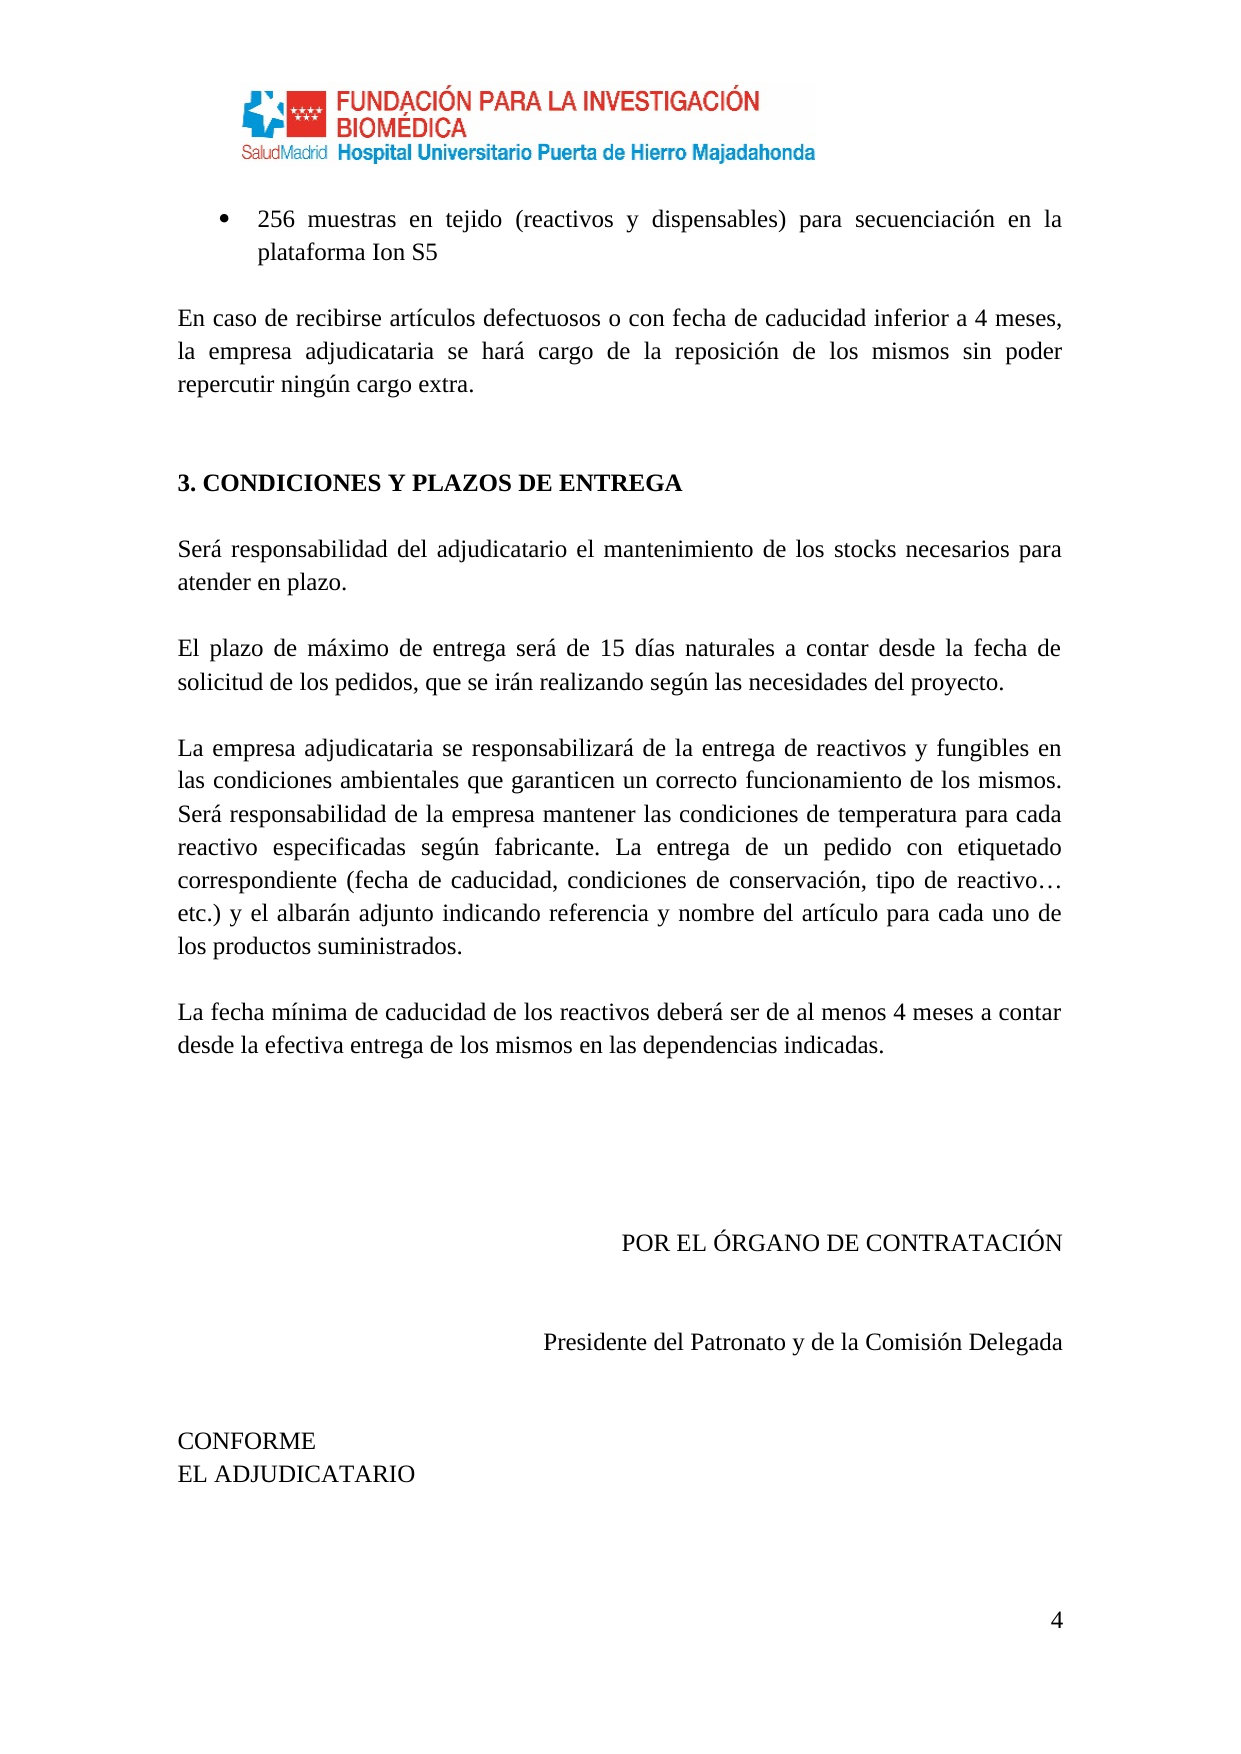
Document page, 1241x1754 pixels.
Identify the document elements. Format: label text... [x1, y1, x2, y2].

text El plazo de máximo de entrega será de 15 días naturales a contar desde la fecha de solicitud de los pedidos, que se irán realizando según las necesidades del proyecto. [177, 633, 1063, 695]
text Será responsabilidad del adjudicatario el mantenimiento de los stocks necesarios para atender en plazo. [177, 534, 1063, 596]
text EL ADJUDICATARIO [177, 1459, 1063, 1488]
text La fecha mínima de caducidad de los reactivos deberá ser de al menos 4 meses a contar desde la efectiva entrega de los mismos en las dependencias indicadas. [177, 997, 1063, 1058]
list 256 muestras en tejido (reactivos y dispensables) para secuenciación en la plataforma Ion S5 [220, 204, 1063, 266]
text POR EL ÓRGANO DE CONTRATACIÓN [177, 1228, 1063, 1257]
text La empresa adjudicataria se responsabilizará de la entrega de reactivos y fungibles en las condiciones ambientales que garanticen un correcto funcionamiento de los mismos. Será responsabilidad de la empresa mantener las condiciones de temperatura para cada reactivo especificadas según fabricante. La entrega de un pedido con etiquetado correspondiente (fecha de caducidad, condiciones de conservación, tipo de reactivo…etc.) y el albarán adjunto indicando referencia y nombre del artículo para cada uno de los productos suministrados. [177, 733, 1063, 959]
text Presidente del Patronato y de la Comisión Delegada [177, 1327, 1063, 1356]
picture [239, 82, 817, 167]
subtitle 3. CONDICIONES Y PLAZOS DE ENTREGA [177, 468, 1063, 497]
text CONFORME [177, 1426, 1063, 1455]
text En caso de recibirse artículos defectuosos o con fecha de caducidad inferior a 4 meses, la empresa adjudicataria se hará cargo de la reposición de los mismos sin poder repercutir ningún cargo extra. [177, 303, 1063, 398]
